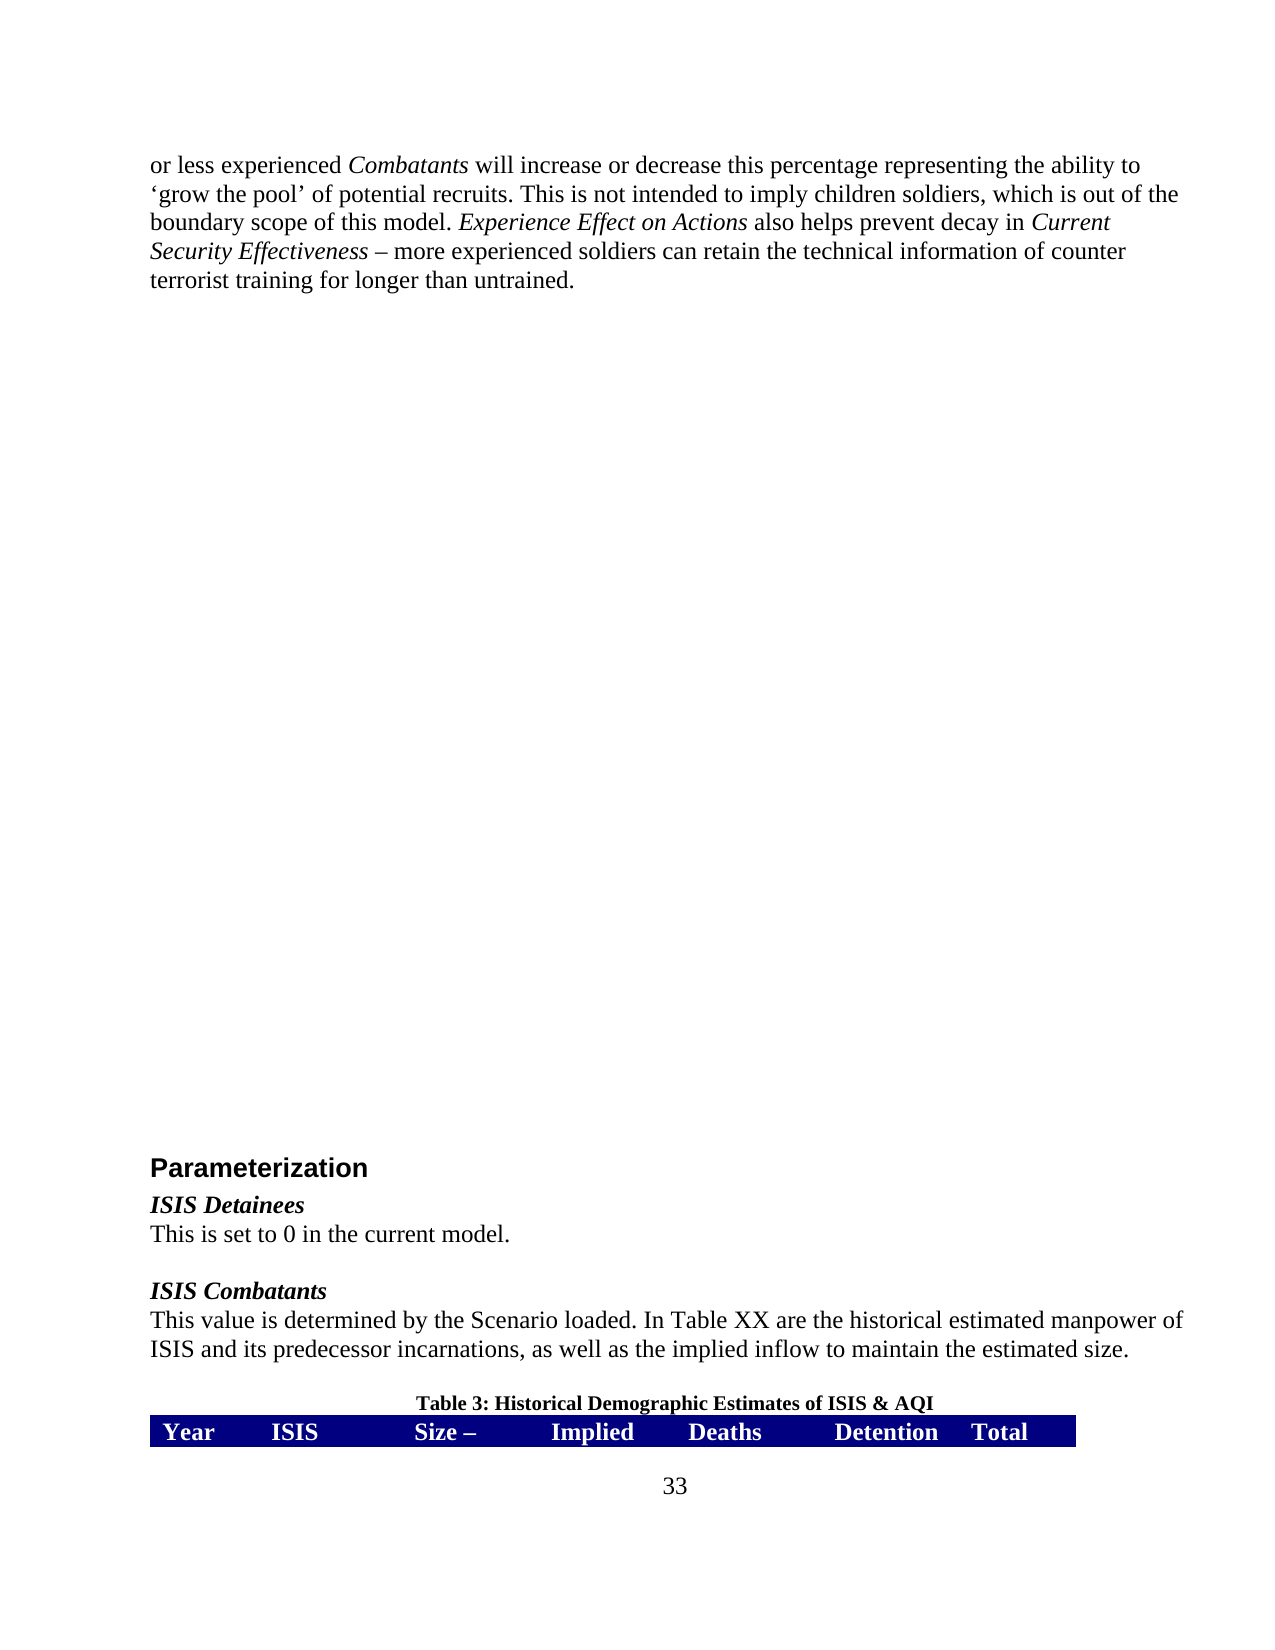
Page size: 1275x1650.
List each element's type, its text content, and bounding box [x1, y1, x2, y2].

text Combatants [150, 1276, 1200, 1305]
text This is set to 0 in the current model. [150, 1219, 1200, 1247]
table_header Deaths [678, 1417, 822, 1446]
table_header Year [152, 1417, 259, 1446]
text Detainees [150, 1190, 1200, 1219]
table_header Total Losses [960, 1417, 1074, 1446]
table_header Size – Losses [404, 1417, 539, 1446]
text Table 3: Historical Demographic Estimates of ISIS & AQI [150, 1391, 1200, 1415]
table_header Detentions [824, 1417, 959, 1446]
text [150, 150, 1200, 294]
table_header Estimated Size [261, 1417, 402, 1446]
text This value is determined by the Scenario loaded. In Table XX are the historical estimated manpower of and its predecessor incarnations, as well as the implied inflow to maintain the estimated size. [150, 1305, 1200, 1362]
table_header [540, 1417, 676, 1446]
subtitle Parameterization [150, 1152, 1200, 1184]
